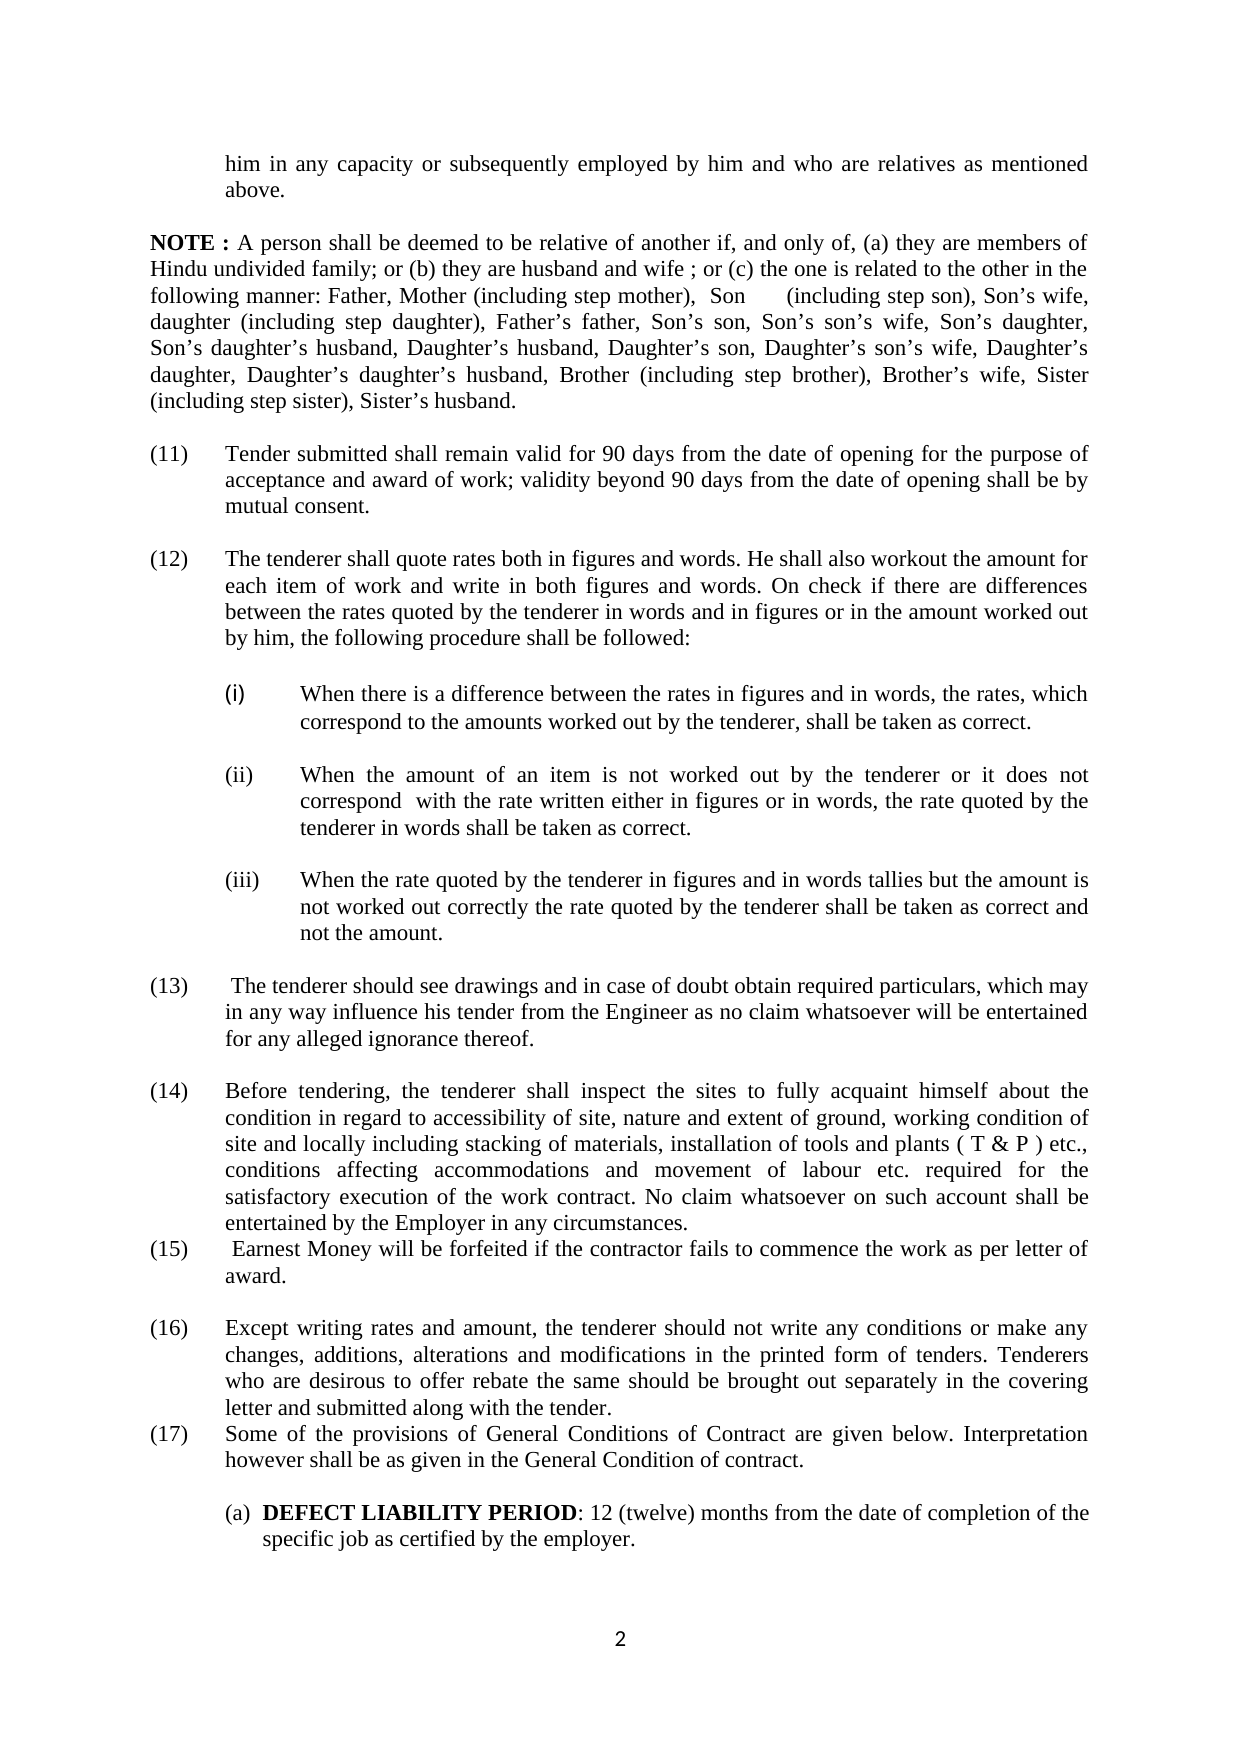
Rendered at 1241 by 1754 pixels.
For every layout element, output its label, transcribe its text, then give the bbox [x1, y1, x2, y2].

text NOTE : A person shall be deemed to be relative of another if, and only of, (a) they are members of Hindu undivided family; or (b) they are husband and wife ; or (c) the one is related to the other in the following manner: Father, Mother (including step mother), Son (including step son), Son’s wife, daughter (including step daughter), Father’s father, Son’s son, Son’s son’s wife, Son’s daughter, Son’s daughter’s husband, Daughter’s husband, Daughter’s son, Daughter’s son’s wife, Daughter’s daughter, Daughter’s daughter’s husband, Brother (including step brother), Brother’s wife, Sister (including step sister), Sister’s husband. [150, 229, 1090, 413]
list DEFECT LIABILITY PERIOD: 12 (twelve) months from the date of completion of the specific job as certified by the employer. [225, 1499, 1090, 1552]
text (17) Some of the provisions of General Conditions of Contract are given below. Interpretation however shall be as given in the General Condition of contract. [150, 1420, 1090, 1473]
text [150, 150, 1090, 203]
text (iii) When the rate quoted by the tenderer in figures and in words tallies but the amount is not worked out correctly the rate quoted by the tenderer shall be taken as correct and not the amount. [225, 866, 1090, 946]
text (12) The tenderer shall quote rates both in figures and words. He shall also workout the amount for each item of work and write in both figures and words. On check if there are differences between the rates quoted by the tenderer in words and in figures or in the amount worked out by him, the following procedure shall be followed: [150, 545, 1090, 651]
text (ii) When the amount of an item is not worked out by the tenderer or it does not correspond with the rate written either in figures or in words, the rate quoted by the tenderer in words shall be taken as correct. [225, 761, 1090, 840]
list When there is a difference between the rates in figures and in words, the rates, which correspond to the amounts worked out by the tenderer, shall be taken as correct. [225, 677, 1090, 735]
text (13) The tenderer should see drawings and in case of doubt obtain required particulars, which may in any way influence his tender from the Engineer as no claim whatsoever will be entertained for any alleged ignorance thereof. [150, 972, 1090, 1051]
text (15) Earnest Money will be forfeited if the contractor fails to commence the work as per letter of award. [150, 1235, 1090, 1288]
text (14) Before tendering, the tenderer shall inspect the sites to fully acquaint himself about the condition in regard to accessibility of site, nature and extent of ground, working condition of site and locally including stacking of materials, installation of tools and plants ( T & P ) etc., conditions affecting accommodations and movement of labour etc. required for the satisfactory execution of the work contract. No claim whatsoever on such account shall be entertained by the Employer in any circumstances. [150, 1077, 1090, 1235]
text (16) Except writing rates and amount, the tenderer should not write any conditions or make any changes, additions, alterations and modifications in the printed form of tenders. Tenderers who are desirous to offer rebate the same should be brought out separately in the covering letter and submitted along with the tender. [150, 1314, 1090, 1420]
text (11) Tender submitted shall remain valid for 90 days from the date of opening for the purpose of acceptance and award of work; validity beyond 90 days from the date of opening shall be by mutual consent. [150, 440, 1090, 519]
